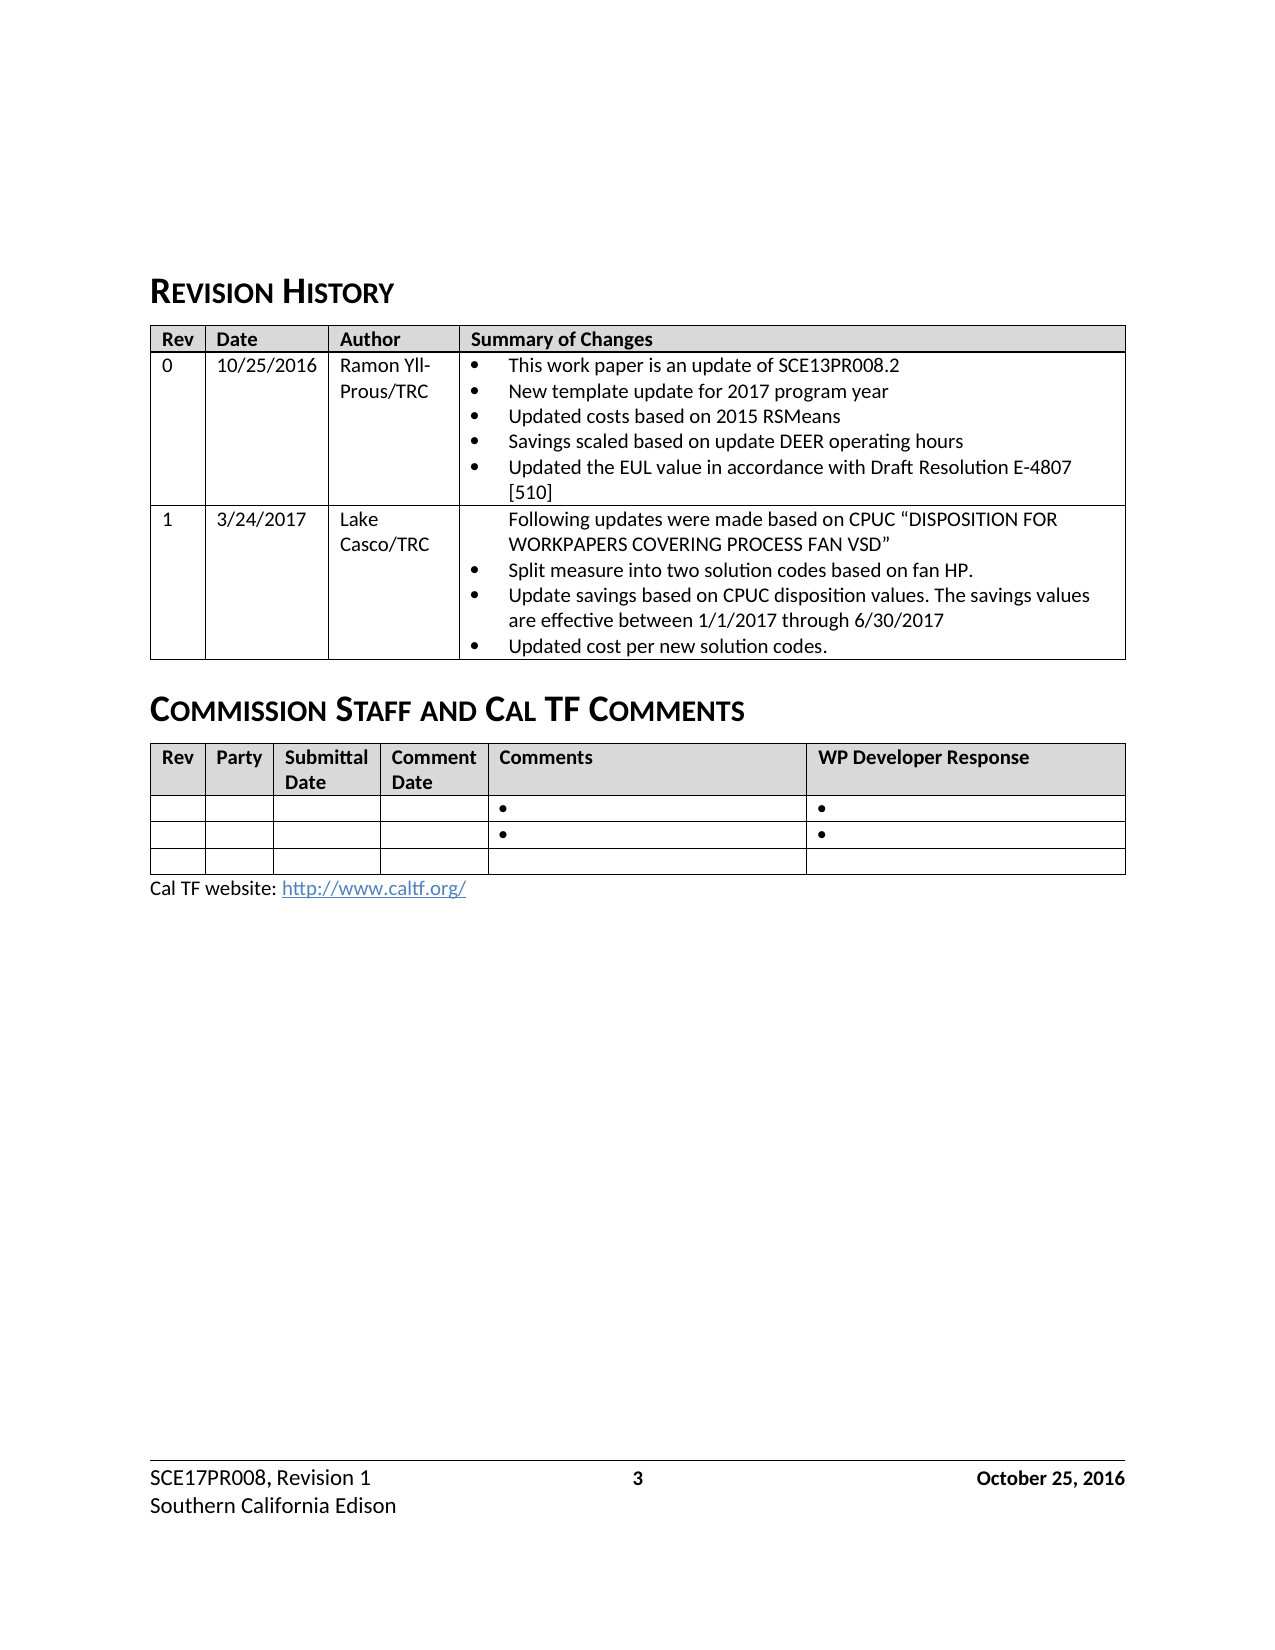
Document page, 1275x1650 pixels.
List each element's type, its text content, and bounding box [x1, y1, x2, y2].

table_cell 0 [151, 353, 205, 505]
table_cell [807, 796, 1125, 821]
table_header Date [206, 326, 328, 351]
table_header Submittal Date [274, 744, 380, 795]
table_cell [151, 849, 205, 874]
table_cell [381, 796, 488, 821]
table_cell [151, 822, 205, 848]
table_header Author [329, 326, 459, 351]
table_cell [489, 849, 806, 874]
subtitle Revision History [150, 267, 1125, 312]
table_cell [807, 822, 1125, 848]
table_cell [381, 849, 488, 874]
table_header Comment Date [381, 744, 488, 795]
table_cell [206, 849, 273, 874]
table_cell [489, 822, 806, 848]
table_cell 10/25/2016 [206, 353, 328, 505]
table_header Summary of Changes [460, 326, 1125, 351]
table_header Rev [151, 326, 205, 351]
table_header WP Developer Response [807, 744, 1125, 795]
table_cell 1 [151, 506, 205, 658]
table_cell This work paper is an update of SCE13PR008.2 New template update for 2017 program year Updated costs based on 2015 RSMeans Savings scaled based on update DEER operating hours Updated the EUL value in accordance with Draft Resolution E-4807 [510] [460, 353, 1125, 505]
table_header Rev [151, 744, 205, 795]
table_cell [274, 822, 380, 848]
table_cell Following updates were made based on CPUC “DISPOSITION FOR WORKPAPERS COVERING PROCESS FAN VSD” Split measure into two solution codes based on fan HP. Update savings based on CPUC disposition values. The savings values are effective between 1/1/2017 through 6/30/2017 Updated cost per new solution codes. [460, 506, 1125, 658]
table_cell Ramon Yll-Prous/TRC [329, 353, 459, 505]
table_cell [381, 822, 488, 848]
table_cell [489, 796, 806, 821]
table_cell [206, 822, 273, 848]
subtitle Commission Staff and Cal TF Comments [150, 684, 1125, 730]
table_cell Lake Casco/TRC [329, 506, 459, 658]
text Cal TF website: http://www.caltf.org/ [150, 875, 1125, 901]
table_cell 3/24/2017 [206, 506, 328, 658]
table_cell [274, 849, 380, 874]
table_cell [151, 796, 205, 821]
table_cell [274, 796, 380, 821]
table_cell [807, 849, 1125, 874]
table_cell [206, 796, 273, 821]
table_header Comments [489, 744, 806, 795]
table_header Party [206, 744, 273, 795]
